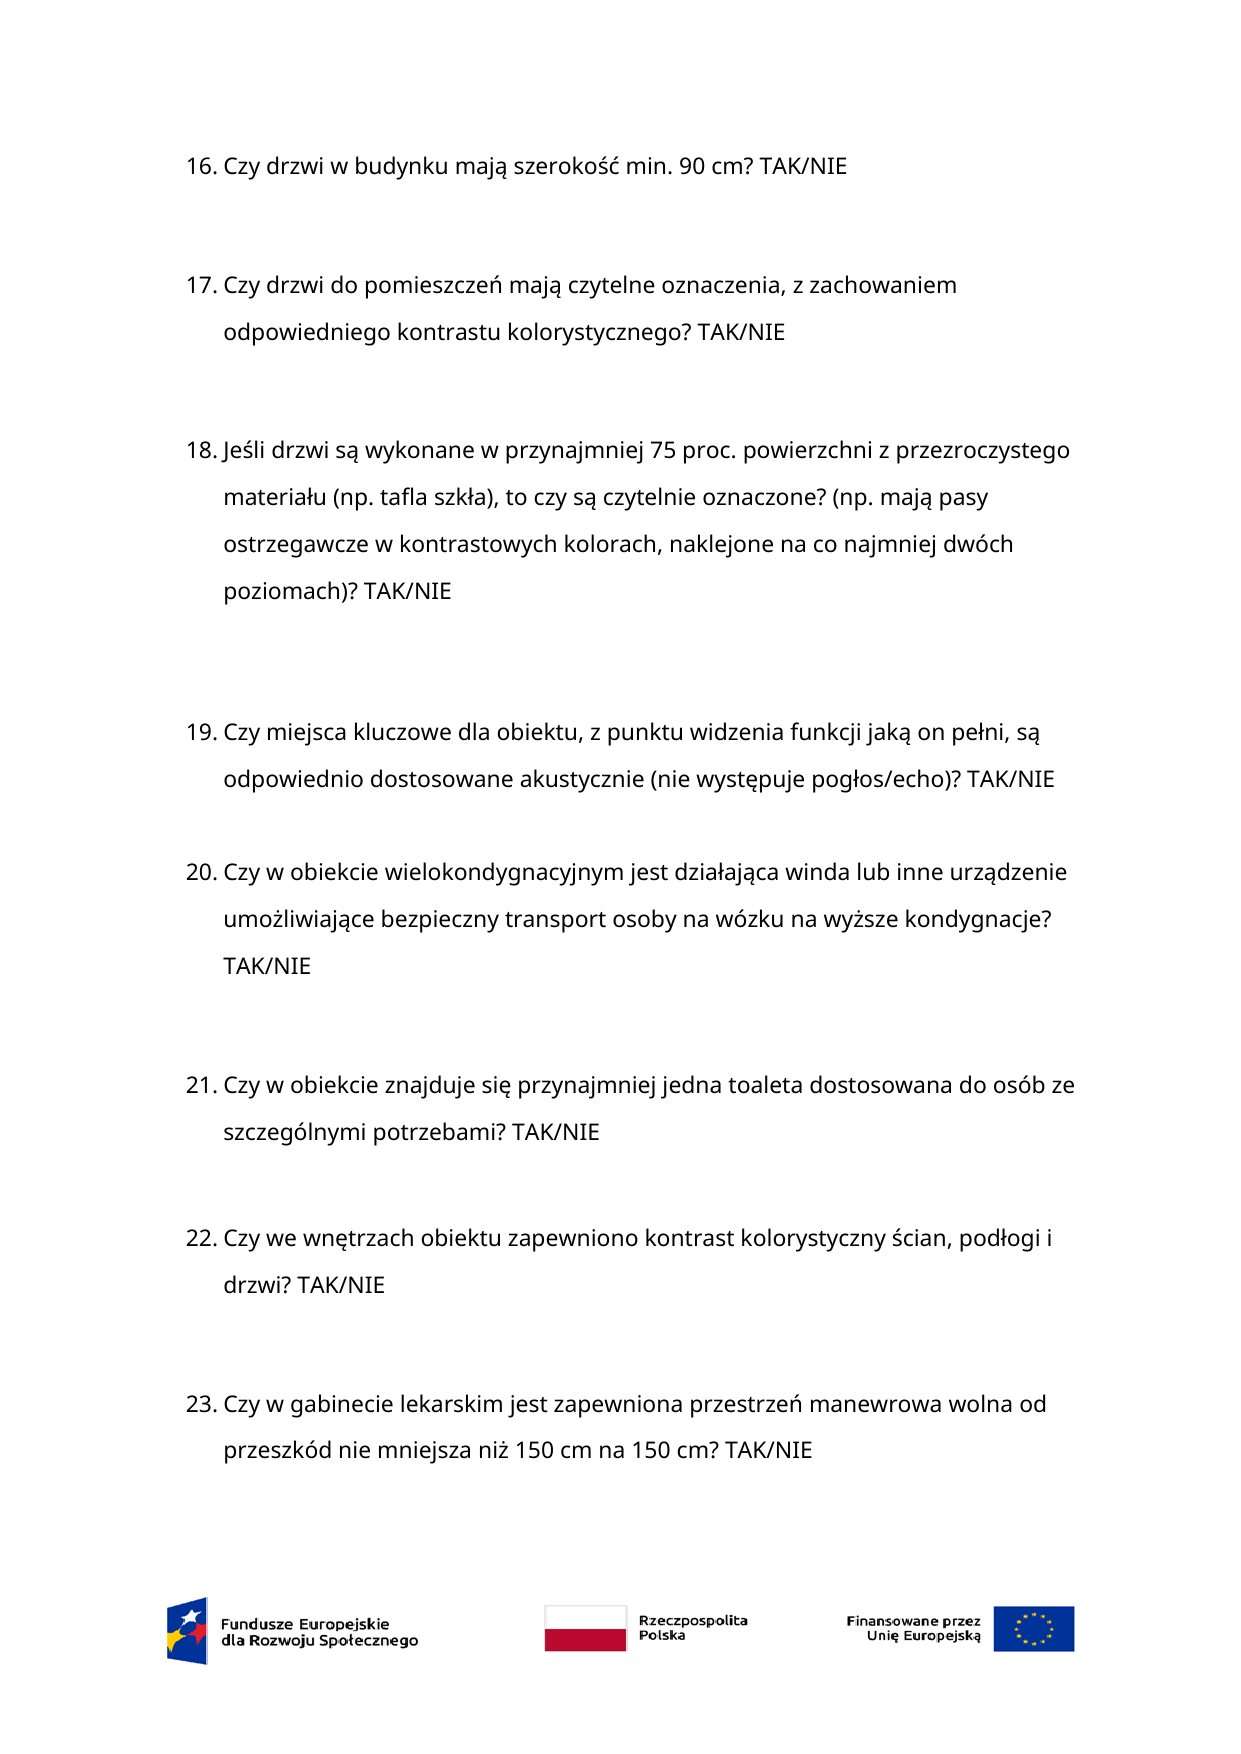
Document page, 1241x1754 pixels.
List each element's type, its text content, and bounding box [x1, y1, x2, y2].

list Czy w obiekcie wielokondygnacyjnym jest działająca winda lub inne urządzenie umożliwiające bezpieczny transport osoby na wózku na wyższe kondygnacje? TAK/NIE [186, 856, 1093, 981]
list Czy drzwi w budynku mają szerokość min. 90 cm? TAK/NIE [186, 150, 1093, 181]
list Czy w obiekcie znajduje się przynajmniej jedna toaleta dostosowana do osób ze szczególnymi potrzebami? TAK/NIE [186, 1069, 1093, 1147]
list Czy w gabinecie lekarskim jest zapewniona przestrzeń manewrowa wolna od przeszkód nie mniejsza niż 150 cm na 150 cm? TAK/NIE [186, 1387, 1093, 1466]
list Czy miejsca kluczowe dla obiektu, z punktu widzenia funkcji jaką on pełni, są odpowiednio dostosowane akustycznie (nie występuje pogłos/echo)? TAK/NIE [186, 716, 1093, 794]
list Czy drzwi do pomieszczeń mają czytelne oznaczenia, z zachowaniem odpowiedniego kontrastu kolorystycznego? TAK/NIE [186, 269, 1093, 347]
list Jeśli drzwi są wykonane w przynajmniej 75 proc. powierzchni z przezroczystego materiału (np. tafla szkła), to czy są czytelnie oznaczone? (np. mają pasy ostrzegawcze w kontrastowych kolorach, naklejone na co najmniej dwóch poziomach)? TAK/NIE [186, 434, 1093, 606]
list Czy we wnętrzach obiektu zapewniono kontrast kolorystyczny ścian, podłogi i drzwi? TAK/NIE [186, 1222, 1093, 1300]
picture [148, 1580, 1093, 1681]
